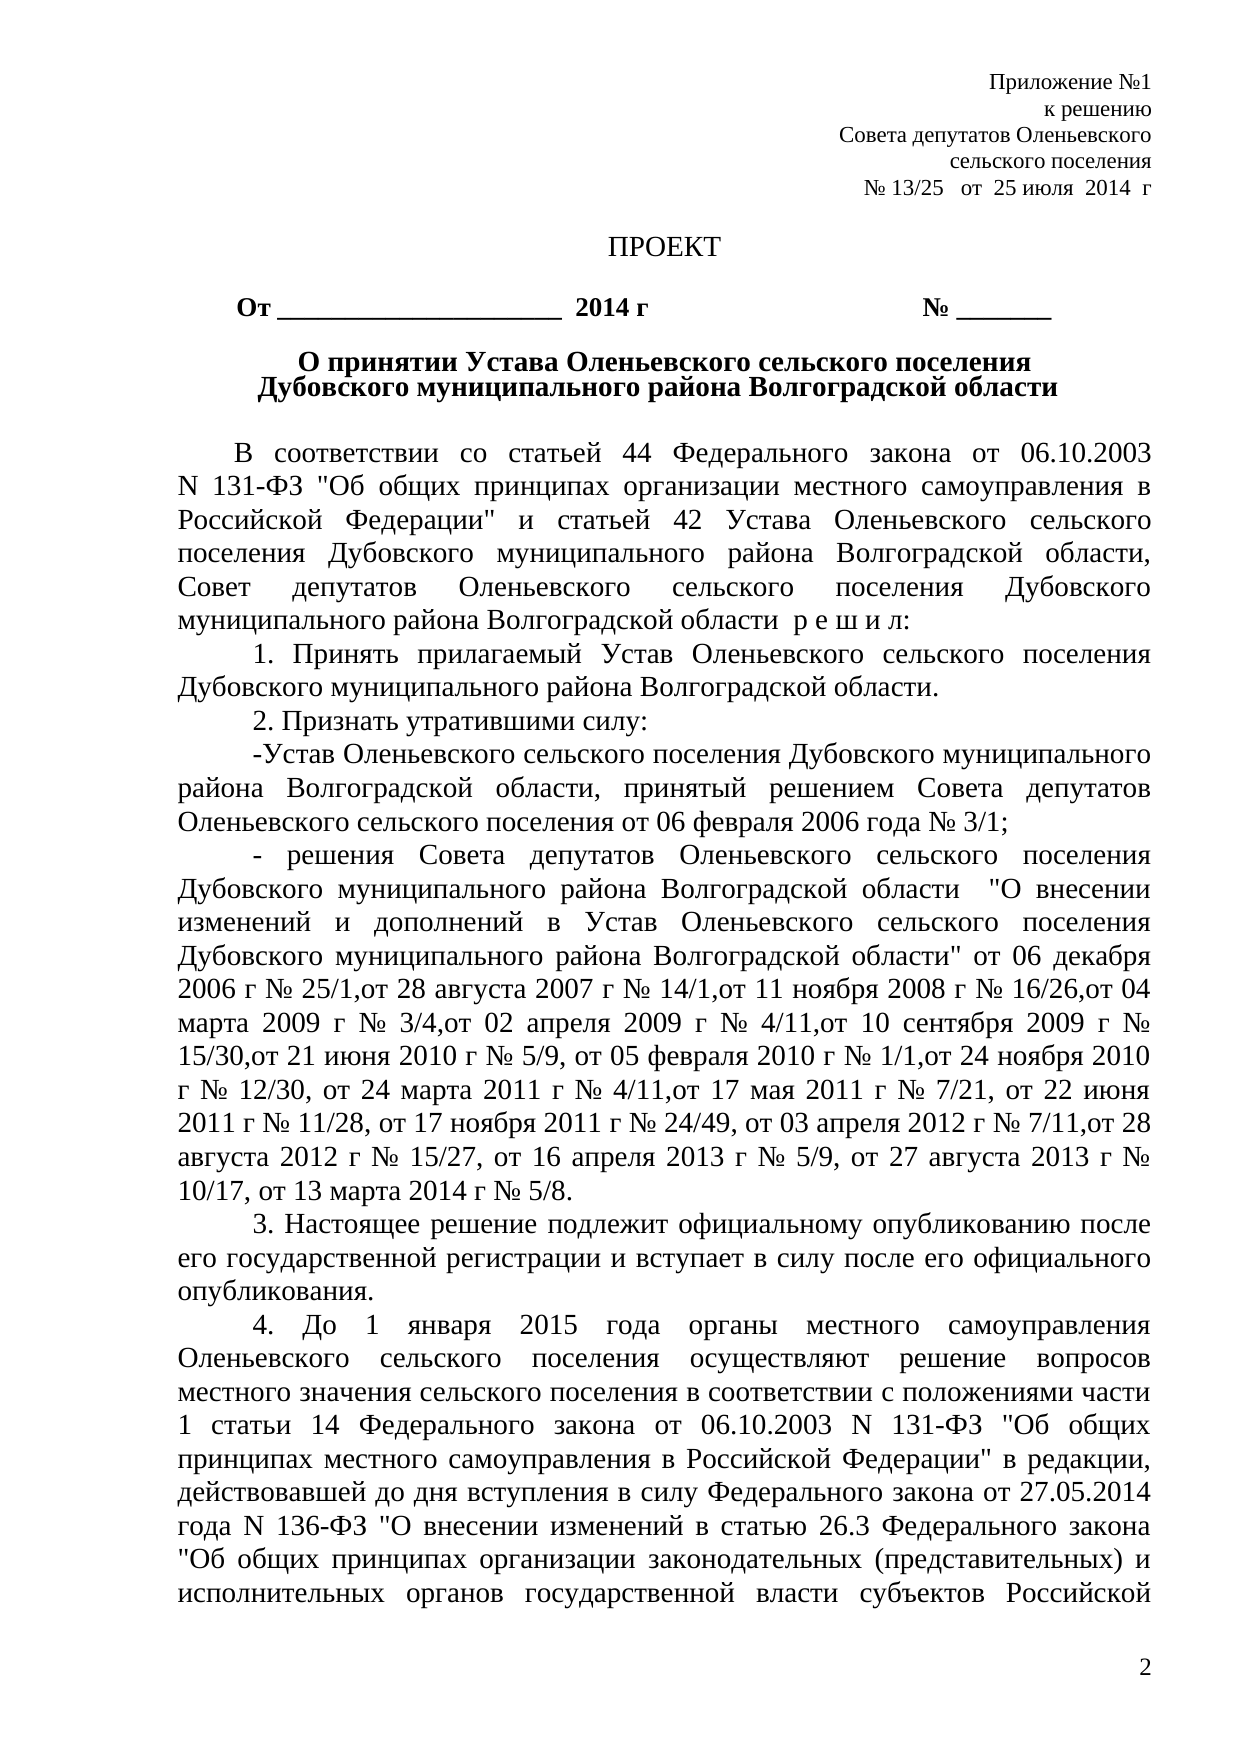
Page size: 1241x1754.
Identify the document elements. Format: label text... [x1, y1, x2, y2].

text О принятии Устава Оленьевского сельского поселения [177, 351, 1152, 376]
text Приложение №1 [177, 68, 1152, 95]
text 3. Настоящее решение подлежит официальному опубликованию после его государственной регистрации и вступает в силу после его официального опубликования. [177, 1206, 1152, 1307]
text От _____________________ 2014 г № _______ [177, 291, 1152, 322]
text Совета депутатов Оленьевского [177, 121, 1152, 147]
text В соответствии со статьей 44 Федерального закона от 06.10.2003 N 131-ФЗ "Об общих принципах организации местного самоуправления в Российской Федерации" и статьей 42 Устава Оленьевского сельского поселения Дубовского муниципального района Волгоградской области, Совет депутатов Оленьевского сельского поселения Дубовского муниципального района Волгоградской области р е ш и л: [177, 435, 1152, 636]
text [177, 1307, 1152, 1609]
text № 13/25 от 25 июля 2014 г [177, 174, 1152, 200]
text 1. Принять прилагаемый Устав Оленьевского сельского поселения Дубовского муниципального района Волгоградской области. [177, 636, 1152, 703]
text к решению [177, 95, 1152, 121]
subtitle ПРОЕКТ [177, 229, 1152, 262]
text - решения Совета депутатов Оленьевского сельского поселения Дубовского муниципального района Волгоградской области "О внесении изменений и дополнений в Устав Оленьевского сельского поселения Дубовского муниципального района Волгоградской области" от 06 декабря 2006 г № 25/1,от 28 августа 2007 г № 14/1,от 11 ноября 2008 г № 16/26,от 04 марта 2009 г № 3/4,от 02 апреля 2009 г № 4/11,от 10 сентября 2009 г № 15/30,от 21 июня 2010 г № 5/9, от 05 февраля 2010 г № 1/1,от 24 ноября 2010 г № 12/30, от 24 марта 2011 г № 4/11,от 17 мая 2011 г № 7/21, от 22 июня 2011 г № 11/28, от 17 ноября 2011 г № 24/49, от 03 апреля 2012 г № 7/11,от 28 августа 2012 г № 15/27, от 16 апреля 2013 г № 5/9, от 27 августа 2013 г № 10/17, от 13 марта 2014 г № 5/8. [177, 837, 1152, 1206]
text -Устав Оленьевского сельского поселения Дубовского муниципального района Волгоградской области, принятый решением Совета депутатов Оленьевского сельского поселения от 06 февраля 2006 года № 3/1; [177, 737, 1152, 837]
text сельского поселения [177, 147, 1152, 174]
text Дубовского муниципального района Волгоградской области [177, 376, 1152, 401]
text 2. Признать утратившими силу: [177, 703, 1152, 737]
